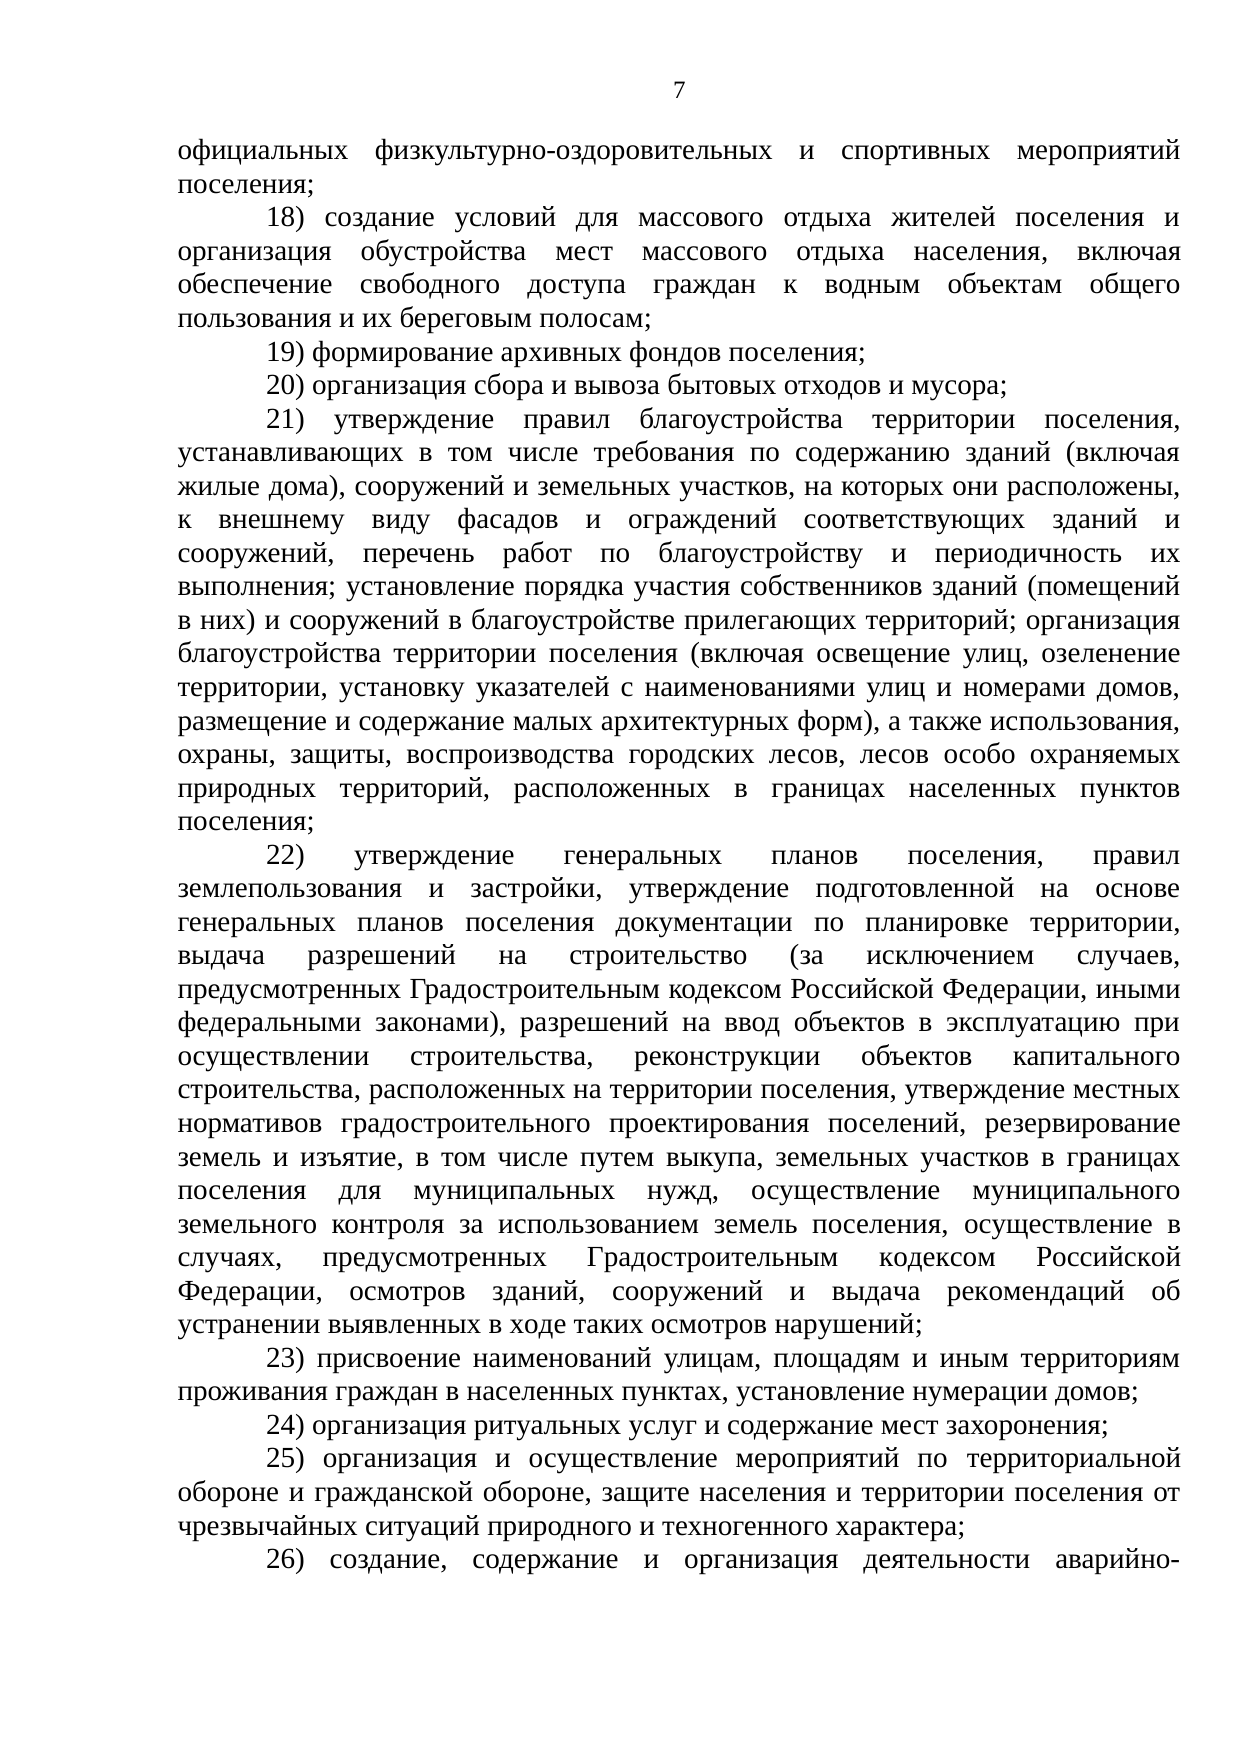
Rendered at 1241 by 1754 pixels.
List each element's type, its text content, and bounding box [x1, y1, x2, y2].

text 23) присвоение наименований улицам, площадям и иным территориям проживания граждан в населенных пунктах, установление нумерации домов; [177, 1340, 1181, 1407]
text 20) организация сбора и вывоза бытовых отходов и мусора; [177, 367, 1181, 401]
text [177, 132, 1181, 199]
text 22) утверждение генеральных планов поселения, правил землепользования и застройки, утверждение подготовленной на основе генеральных планов поселения документации по планировке территории, выдача разрешений на строительство (за исключением случаев, предусмотренных Градостроительным кодексом Российской Федерации, иными федеральными законами), разрешений на ввод объектов в эксплуатацию при осуществлении строительства, реконструкции объектов капитального строительства, расположенных на территории поселения, утверждение местных нормативов градостроительного проектирования поселений, резервирование земель и изъятие, в том числе путем выкупа, земельных участков в границах поселения для муниципальных нужд, осуществление муниципального земельного контроля за использованием земель поселения, осуществление в случаях, предусмотренных Градостроительным кодексом Российской Федерации, осмотров зданий, сооружений и выдача рекомендаций об устранении выявленных в ходе таких осмотров нарушений; [177, 837, 1181, 1340]
text 19) формирование архивных фондов поселения; [177, 334, 1181, 367]
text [177, 1541, 1181, 1575]
text 18) создание условий для массового отдыха жителей поселения и организация обустройства мест массового отдыха населения, включая обеспечение свободного доступа граждан к водным объектам общего пользования и их береговым полосам; [177, 199, 1181, 334]
text 24) организация ритуальных услуг и содержание мест захоронения; [177, 1407, 1181, 1441]
text 21) утверждение правил благоустройства территории поселения, устанавливающих в том числе требования по содержанию зданий (включая жилые дома), сооружений и земельных участков, на которых они расположены, к внешнему виду фасадов и ограждений соответствующих зданий и сооружений, перечень работ по благоустройству и периодичность их выполнения; установление порядка участия собственников зданий (помещений в них) и сооружений в благоустройстве прилегающих территорий; организация благоустройства территории поселения (включая освещение улиц, озеленение территории, установку указателей с наименованиями улиц и номерами домов, размещение и содержание малых архитектурных форм), а также использования, охраны, защиты, воспроизводства городских лесов, лесов особо охраняемых природных территорий, расположенных в границах населенных пунктов поселения; [177, 401, 1181, 837]
text 25) организация и осуществление мероприятий по территориальной обороне и гражданской обороне, защите населения и территории поселения от чрезвычайных ситуаций природного и техногенного характера; [177, 1441, 1181, 1541]
